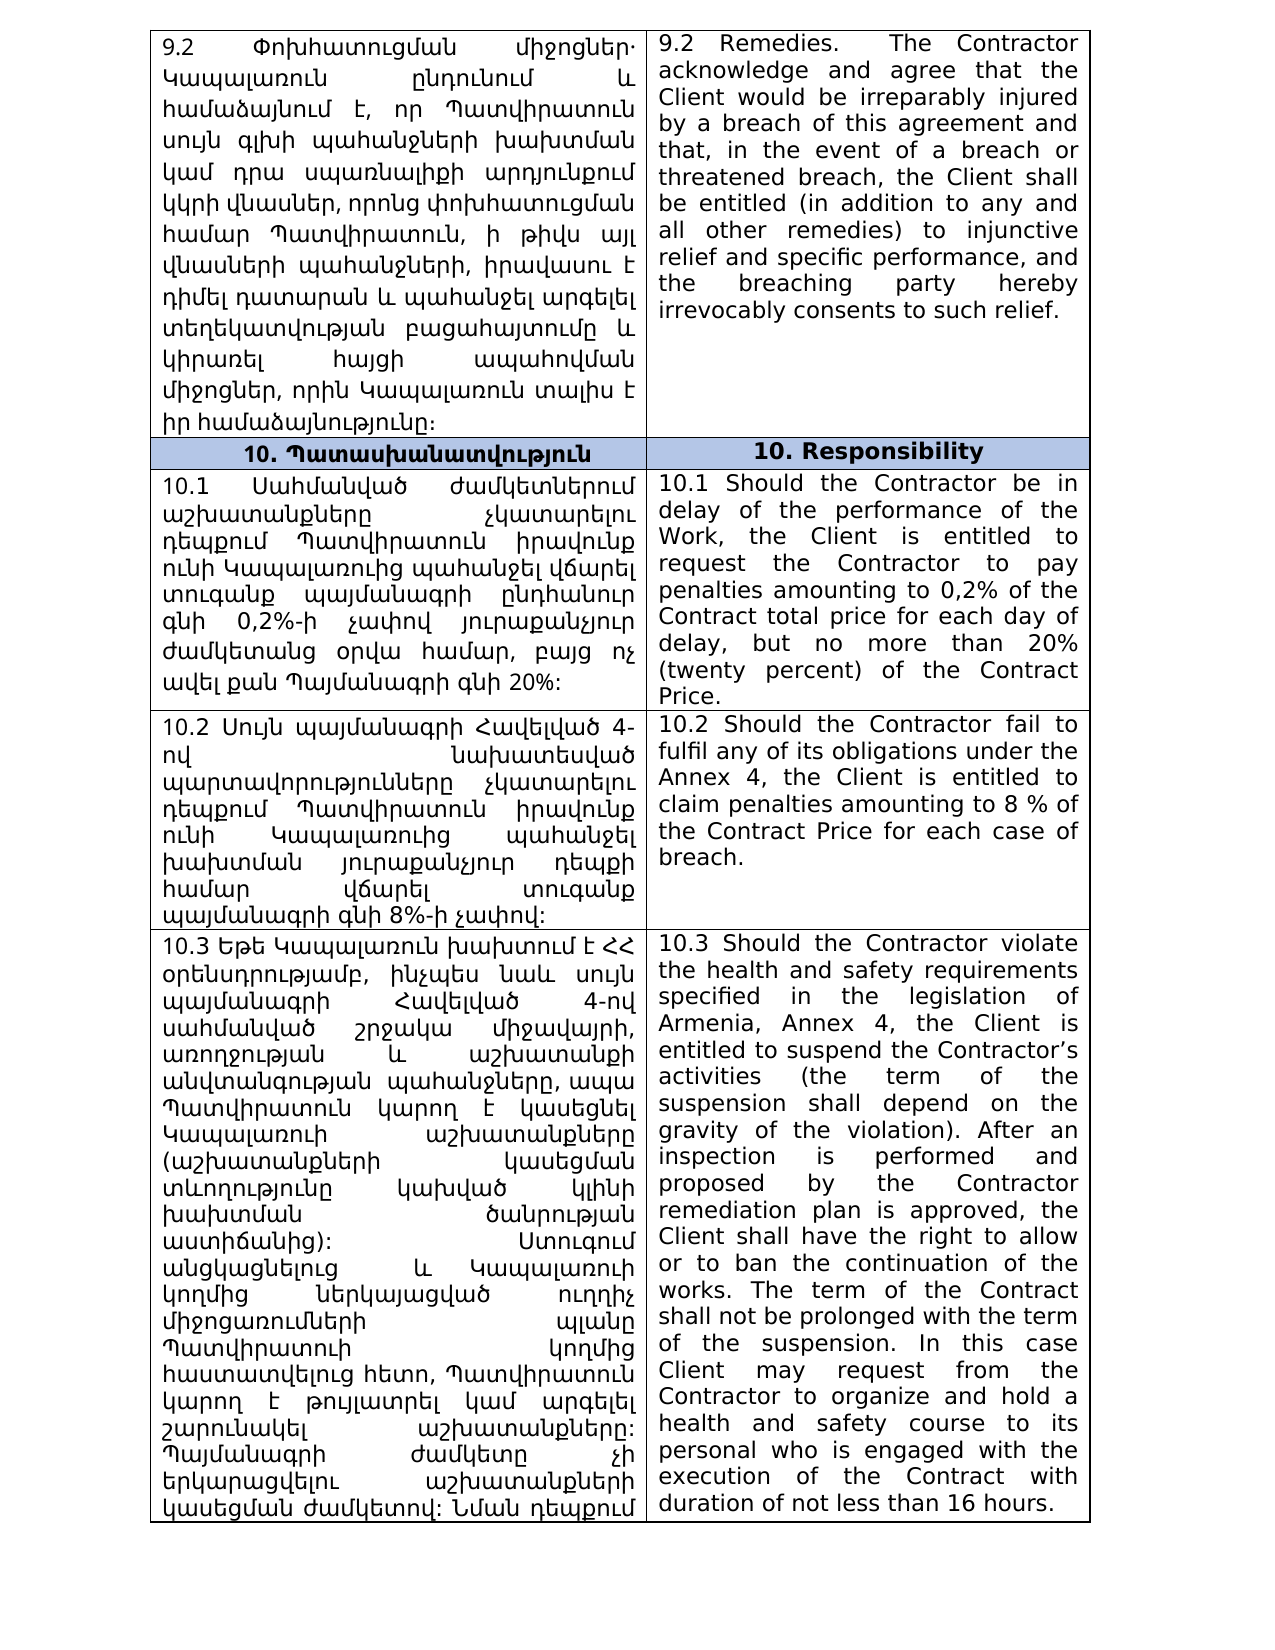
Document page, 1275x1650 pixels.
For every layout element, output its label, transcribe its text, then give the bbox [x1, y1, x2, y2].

table_cell 9.2 Remedies. The Contractor acknowledge and agree that the Client would be irreparably injured by a breach of this agreement and that, in the event of a breach or threatened breach, the Client shall be entitled (in addition to any and all other remedies) to injunctive relief and specific performance, and the breaching party hereby irrevocably consents to such relief. [647, 31, 1089, 437]
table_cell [647, 930, 1089, 1521]
table_cell 10.1 Should the Contractor be in delay of the performance of the Work, the Client is entitled to request the Contractor to pay penalties amounting to 0,2% of the Contract total price for each day of delay, but no more than 20% (twenty percent) of the Contract Price. [647, 470, 1089, 710]
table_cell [151, 930, 646, 1521]
table_cell 10.1 Սահմանված ժամկետներում աշխատանքները չկատարելու դեպքում Պատվիրատուն իրավունք ունի Կապալառուից պահանջել վճարել տուգանք պայմանագրի ընդհանուր գնի 0,2%-ի չափով յուրաքանչյուր ժամկետանց օրվա համար, բայց ոչ ավել քան Պայմանագրի գնի 20%: [151, 470, 646, 710]
table_cell 10. Պատասխանատվություն [151, 438, 646, 469]
table_cell 10.2 Սույն պայմանագրի Հավելված 4-ով նախատեսված պարտավորությունները չկատարելու դեպքում Պատվիրատուն իրավունք ունի Կապալառուից պահանջել խախտման յուրաքանչյուր դեպքի համար վճարել տուգանք պայմանագրի գնի 8%-ի չափով: [151, 711, 646, 929]
table_cell 10.2 Should the Contractor fail to fulfil any of its obligations under the Annex 4, the Client is entitled to claim penalties amounting to 8 % of the Contract Price for each case of breach. [647, 711, 1089, 929]
table_cell 9.2 Փոխհատուցման միջոցներ․ Կապալառուն ընդունում և համաձայնում է, որ Պատվիրատուն սույն գլխի պահանջների խախտման կամ դրա սպառնալիքի արդյունքում կկրի վնասներ, որոնց փոխհատուցման համար Պատվիրատուն, ի թիվս այլ վնասների պահանջների, իրավասու է դիմել դատարան և պահանջել արգելել տեղեկատվության բացահայտումը և կիրառել հայցի ապահովման միջոցներ, որին Կապալառուն տալիս է իր համաձայնությունը։ [151, 31, 646, 437]
table_cell 10. Responsibility [647, 438, 1089, 469]
